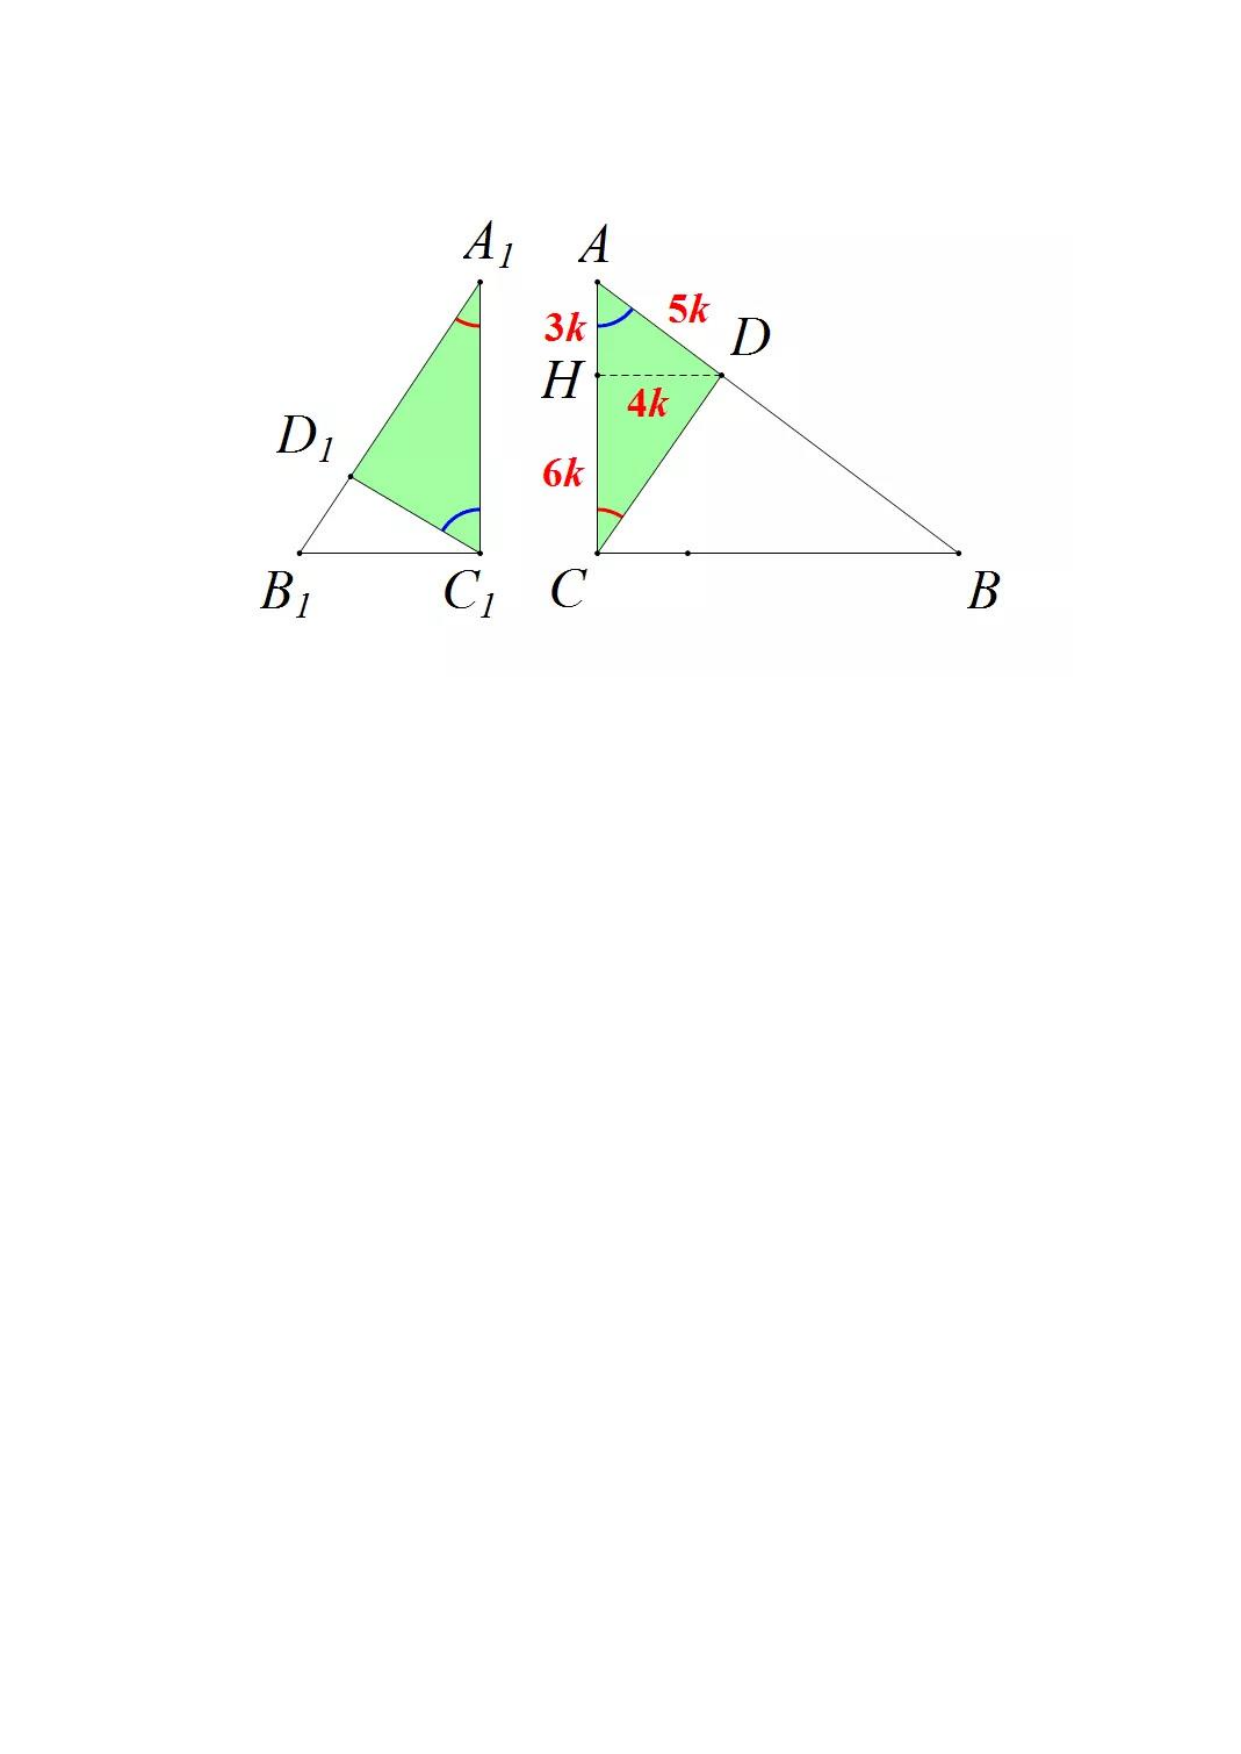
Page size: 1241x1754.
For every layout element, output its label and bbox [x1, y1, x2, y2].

picture [187, 162, 1074, 677]
